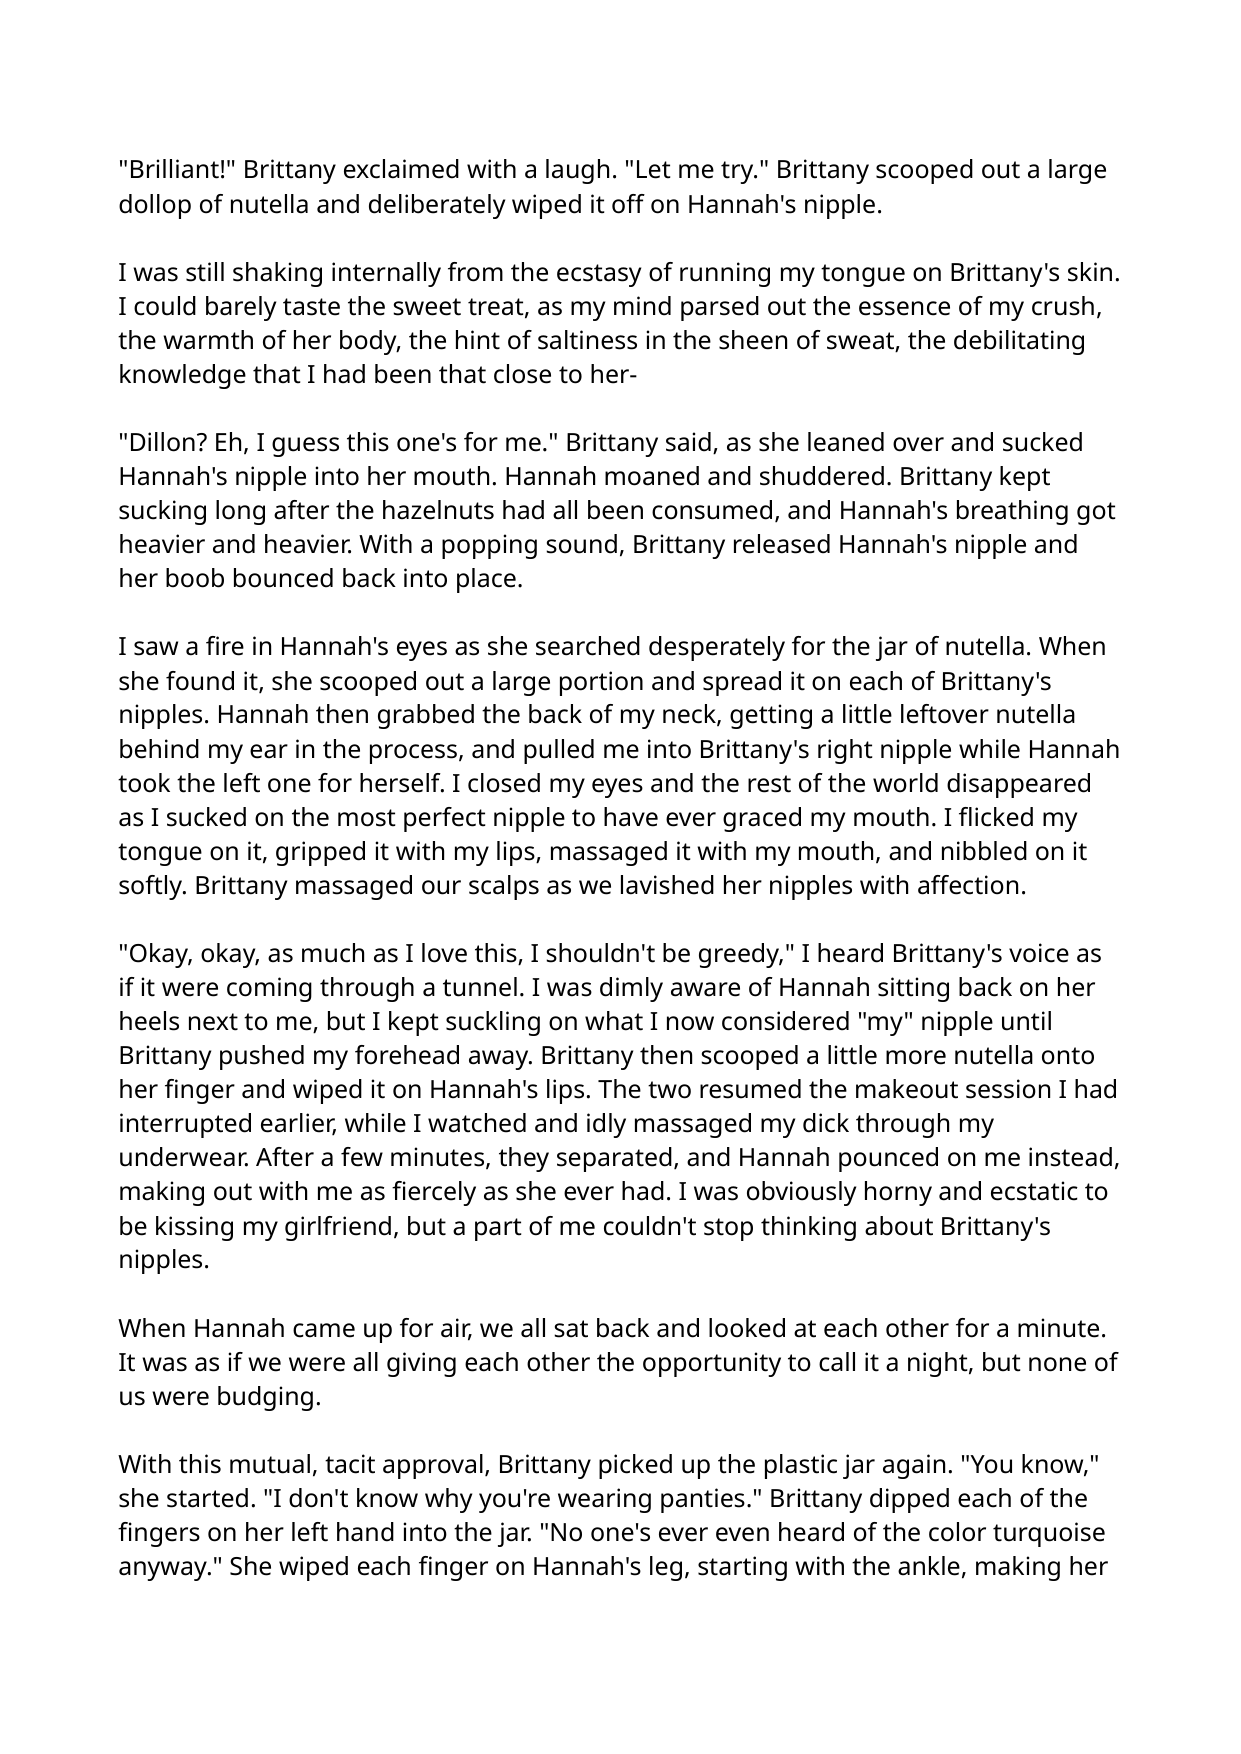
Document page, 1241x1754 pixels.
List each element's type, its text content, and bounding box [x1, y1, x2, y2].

text "Dillon? Eh, I guess this one's for me." Brittany said, as she leaned over and sucked Hannah's nipple into her mouth. Hannah moaned and shuddered. Brittany kept sucking long after the hazelnuts had all been consumed, and Hannah's breathing got heavier and heavier. With a popping sound, Brittany released Hannah's nipple and her boob bounced back into place. [118, 425, 1122, 595]
text I was still shaking internally from the ecstasy of running my tongue on Brittany's skin. I could barely taste the sweet treat, as my mind parsed out the essence of my crush, the warmth of her body, the hint of saltiness in the sheen of sweat, the debilitating knowledge that I had been that close to her- [118, 254, 1122, 391]
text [118, 1447, 1122, 1583]
text I saw a fire in Hannah's eyes as she searched desperately for the jar of nutella. When she found it, she scooped out a large portion and spread it on each of Brittany's nipples. Hannah then grabbed the back of my neck, getting a little leftover nutella behind my ear in the process, and pulled me into Brittany's right nipple while Hannah took the left one for herself. I closed my eyes and the rest of the world disappeared as I sucked on the most perfect nipple to have ever graced my mouth. I flicked my tongue on it, gripped it with my lips, massaged it with my mouth, and nibbled on it softly. Brittany massaged our scalps as we lavished her nipples with affection. [118, 629, 1122, 902]
text When Hannah came up for air, we all sat back and looked at each other for a minute. It was as if we were all giving each other the opportunity to call it a night, but none of us were budging. [118, 1310, 1122, 1412]
text "Brilliant!" Brittany exclaimed with a laugh. "Let me try." Brittany scooped out a large dollop of nutella and deliberately wiped it off on Hannah's nipple. [118, 152, 1122, 220]
text "Okay, okay, as much as I love this, I shouldn't be greedy," I heard Brittany's voice as if it were coming through a tunnel. I was dimly aware of Hannah sitting back on her heels next to me, but I kept suckling on what I now considered "my" nipple until Brittany pushed my forehead away. Brittany then scooped a little more nutella onto her finger and wiped it on Hannah's lips. The two resumed the makeout session I had interrupted earlier, while I watched and idly massaged my dick through my underwear. After a few minutes, they separated, and Hannah pounced on me instead, making out with me as fiercely as she ever had. I was obviously horny and ecstatic to be kissing my girlfriend, but a part of me couldn't stop thinking about Brittany's nipples. [118, 936, 1122, 1276]
